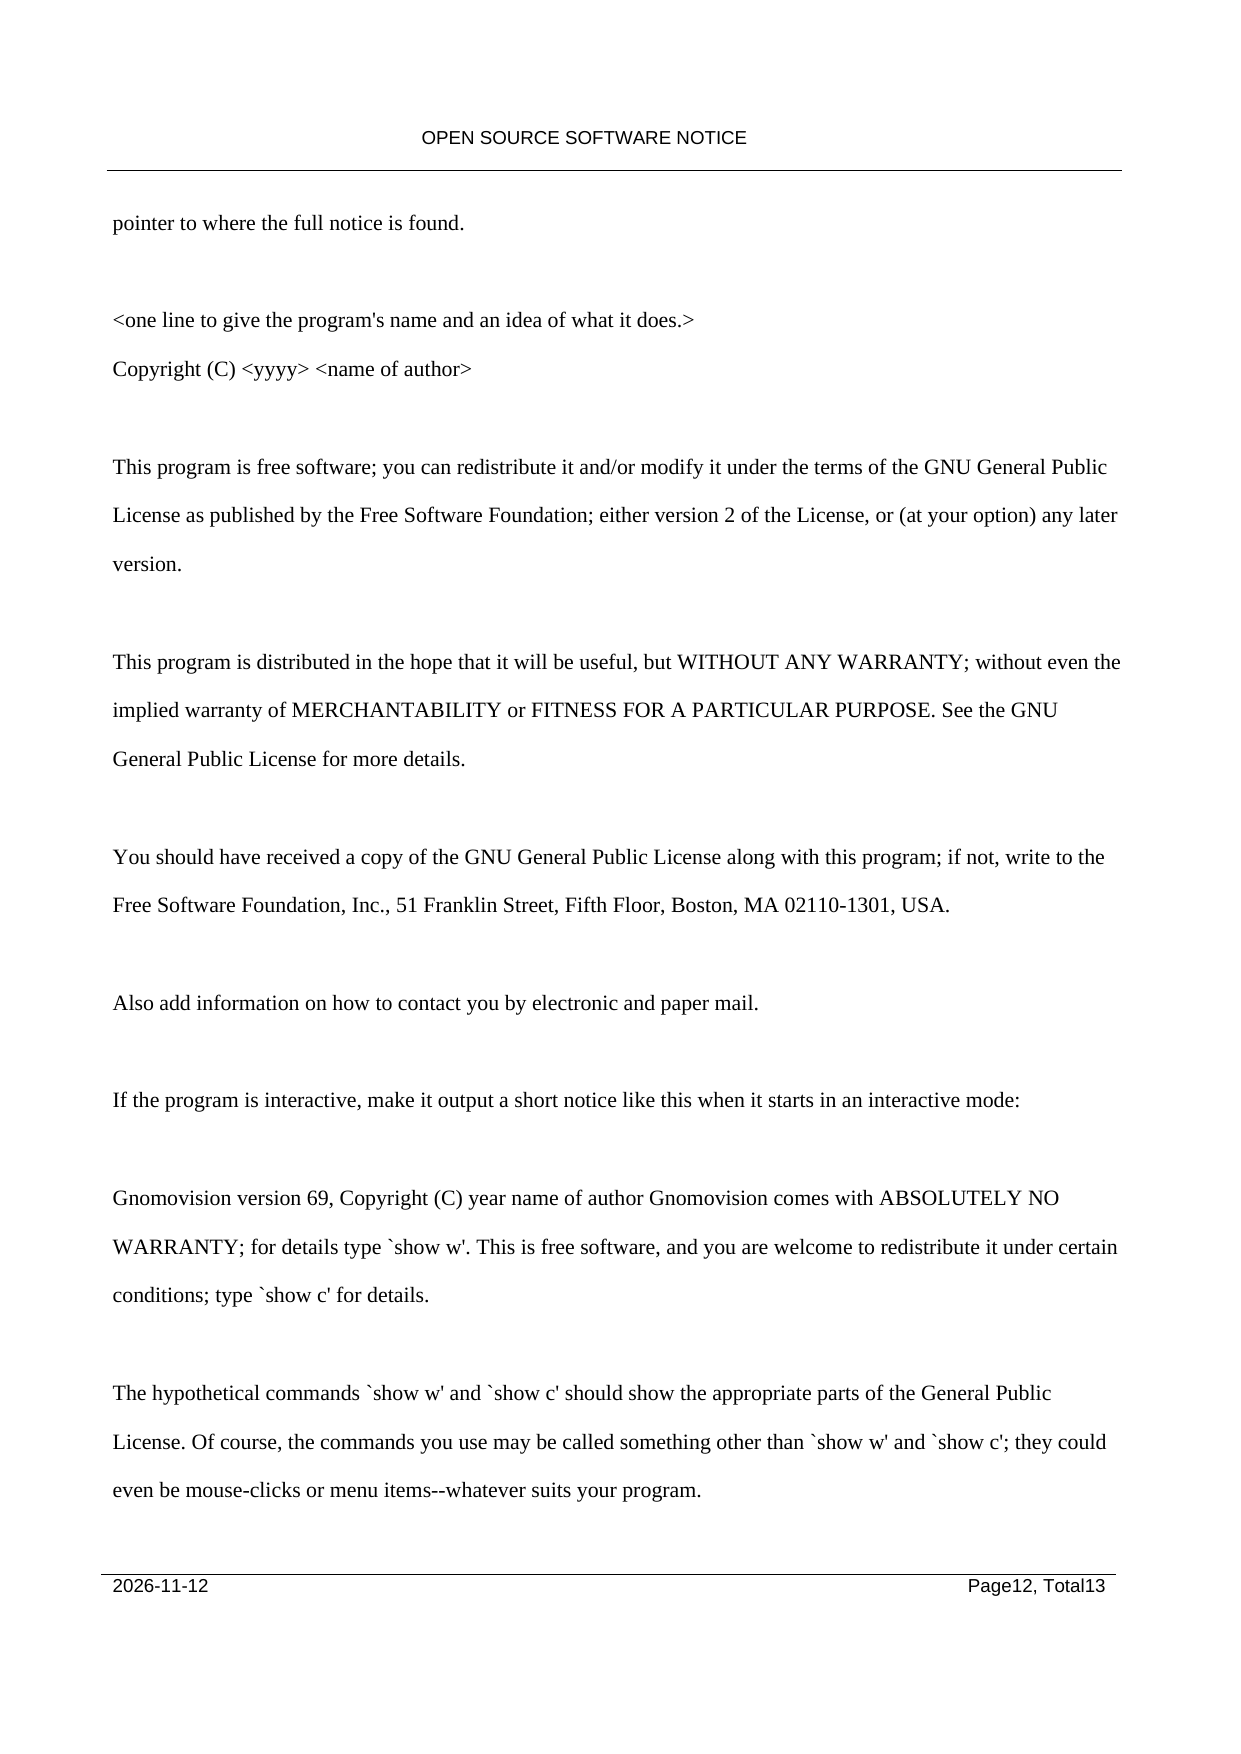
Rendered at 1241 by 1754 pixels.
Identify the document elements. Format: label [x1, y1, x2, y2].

text [112, 206, 1128, 1506]
